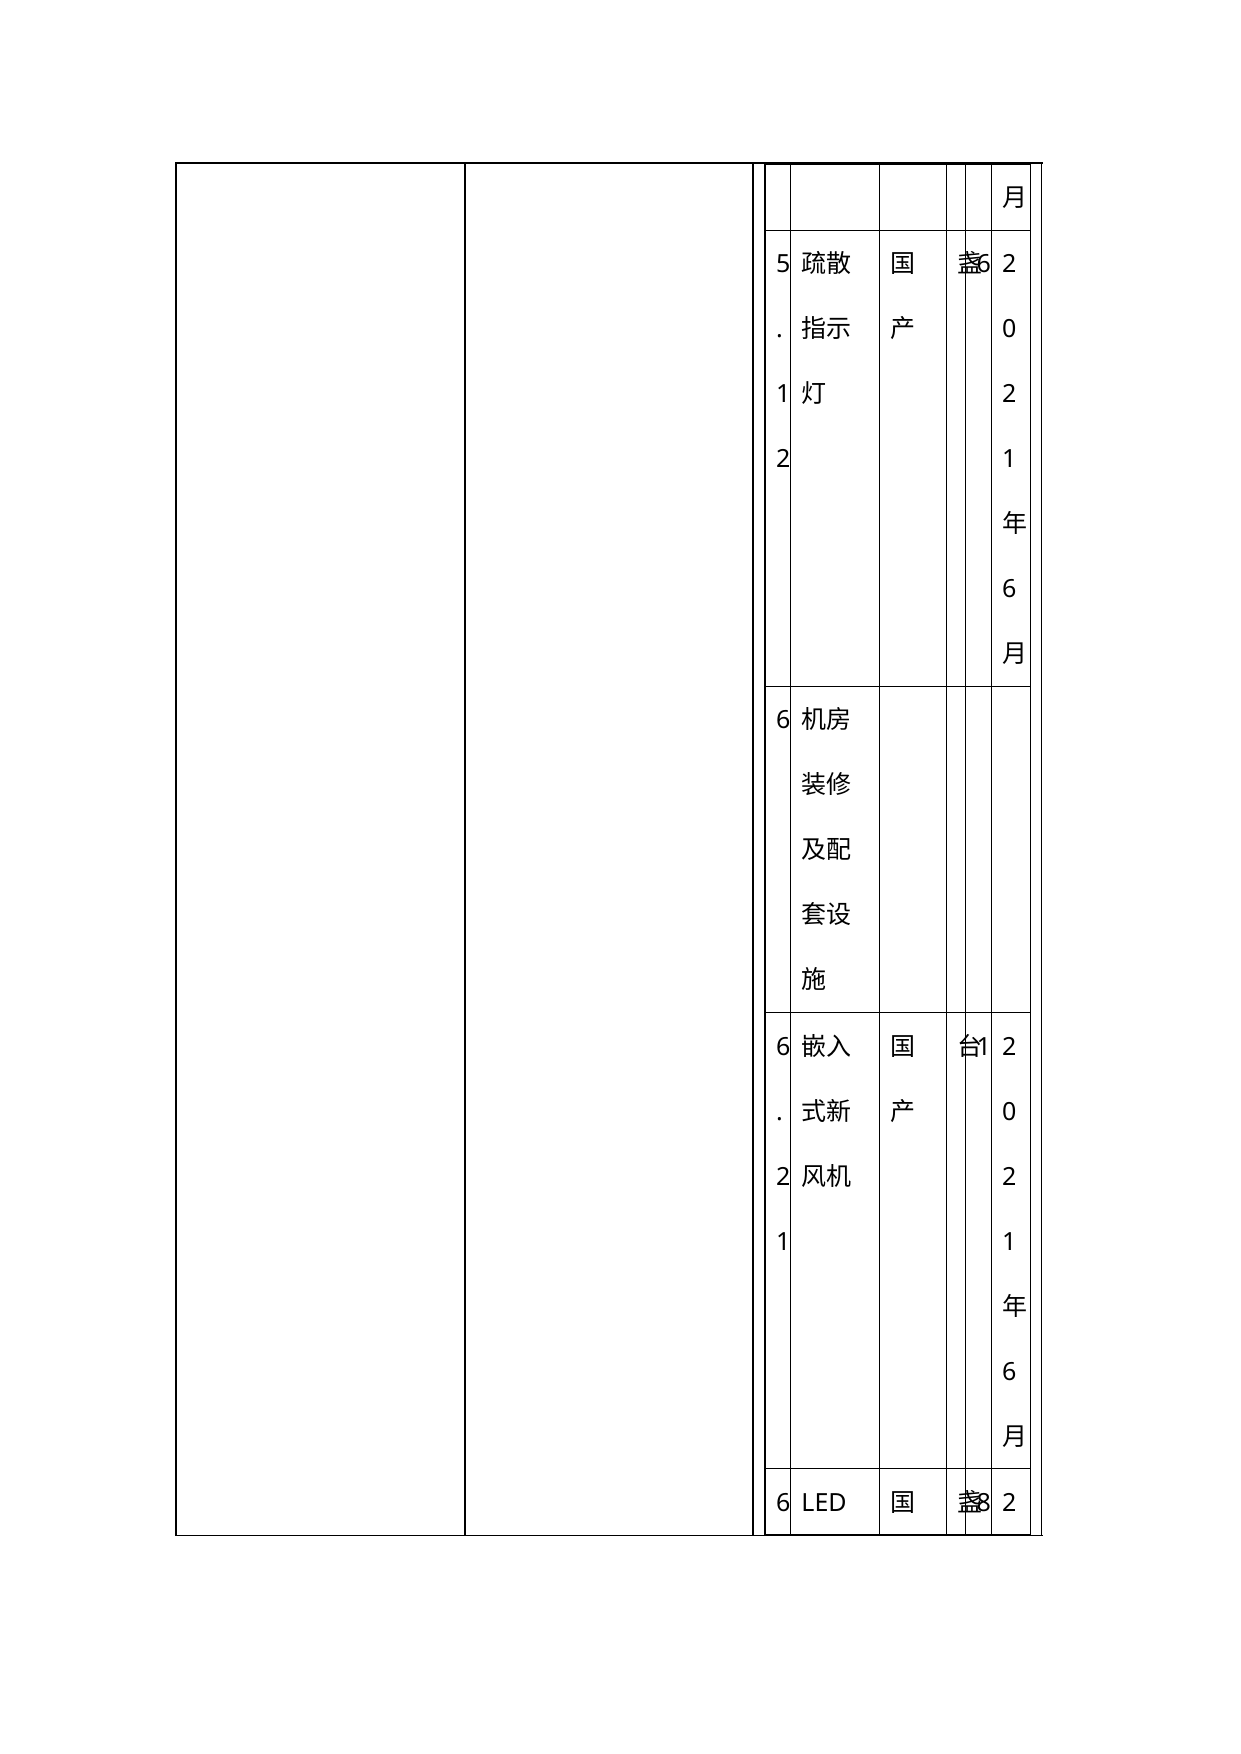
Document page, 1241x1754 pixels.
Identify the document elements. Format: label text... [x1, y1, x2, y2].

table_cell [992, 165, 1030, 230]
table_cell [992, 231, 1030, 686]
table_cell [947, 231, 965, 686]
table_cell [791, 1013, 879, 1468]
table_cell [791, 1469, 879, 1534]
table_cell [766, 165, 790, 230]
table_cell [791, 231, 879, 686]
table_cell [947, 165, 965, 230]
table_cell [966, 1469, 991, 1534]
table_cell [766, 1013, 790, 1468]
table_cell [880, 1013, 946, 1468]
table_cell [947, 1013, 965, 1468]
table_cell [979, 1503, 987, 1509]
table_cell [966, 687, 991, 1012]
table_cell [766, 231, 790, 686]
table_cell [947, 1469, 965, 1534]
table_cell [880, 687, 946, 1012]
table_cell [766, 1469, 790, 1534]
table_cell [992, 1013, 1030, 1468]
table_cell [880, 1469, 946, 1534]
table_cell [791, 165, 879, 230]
table_cell 1 [177, 164, 464, 1535]
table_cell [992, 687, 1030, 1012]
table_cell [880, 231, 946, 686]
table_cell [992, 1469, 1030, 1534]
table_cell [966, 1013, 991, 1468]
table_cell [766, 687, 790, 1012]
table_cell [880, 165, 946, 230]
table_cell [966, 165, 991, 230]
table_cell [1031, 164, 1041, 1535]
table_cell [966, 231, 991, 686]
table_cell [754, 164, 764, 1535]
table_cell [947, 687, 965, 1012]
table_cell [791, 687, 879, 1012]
table_cell ★ [466, 164, 752, 1535]
